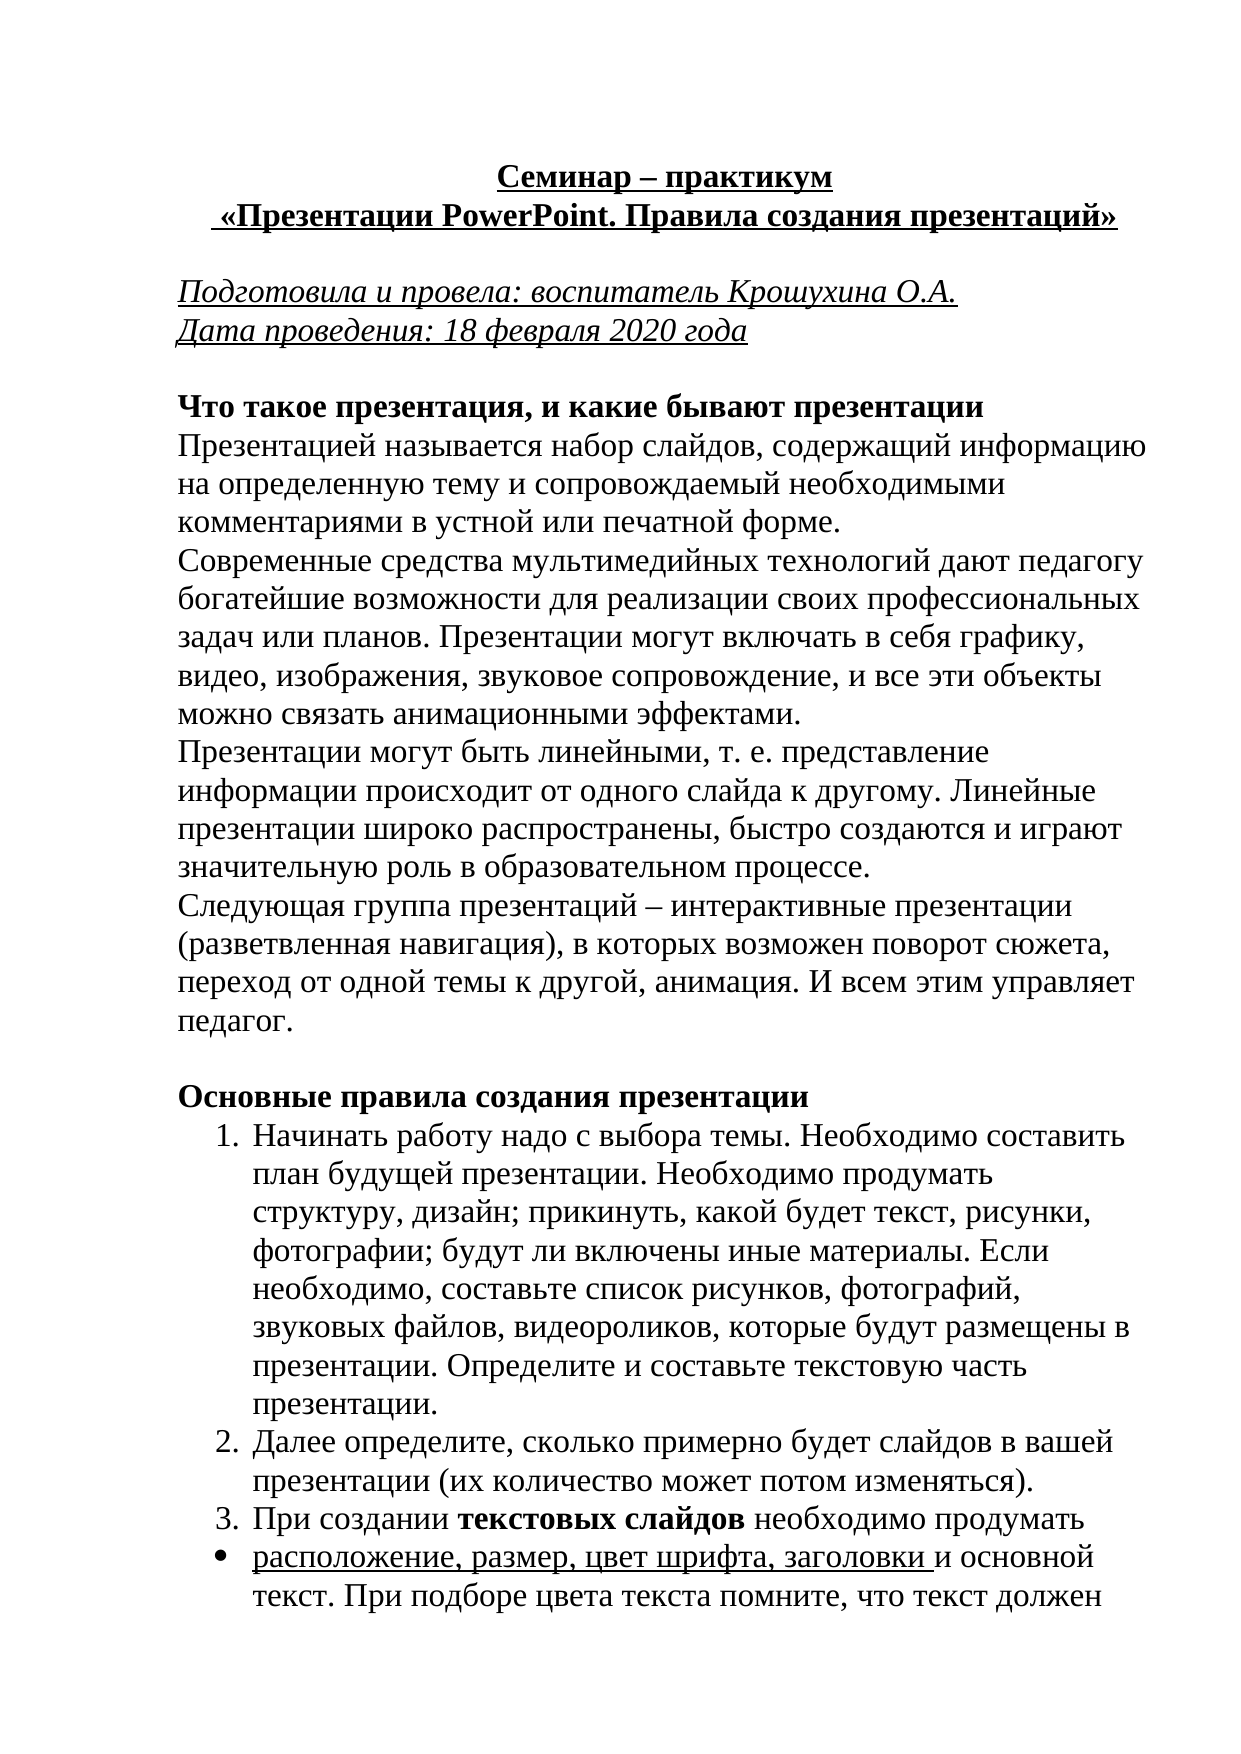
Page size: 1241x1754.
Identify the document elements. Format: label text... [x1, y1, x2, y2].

text Семинар – практикум [177, 156, 1152, 195]
text «Презентации PowerPoint. Правила создания презентаций» [177, 195, 1152, 233]
text Современные средства мультимедийных технологий дают педагогу богатейшие возможности для реализации своих профессиональных задач или планов. Презентации могут включать в себя графику, видео, изображения, звуковое сопровождение, и все эти объекты можно связать анимационными эффектами. [177, 540, 1152, 731]
text Презентации могут быть линейными, т. е. представление информации происходит от одного слайда к другому. Линейные презентации широко распространены, быстро создаются и играют значительную роль в образовательном процессе. [177, 731, 1152, 885]
text Следующая группа презентаций – интерактивные презентации (разветвленная навигация), в которых возможен поворот сюжета, переход от одной темы к другой, анимация. И всем этим управляет педагог. [177, 885, 1152, 1038]
text Что такое презентация, и какие бывают презентации [177, 386, 1152, 425]
list При создании текстовых слайдов необходимо продумать [215, 1498, 1152, 1536]
text Подготовила и провела: воспитатель Крошухина О.А. [177, 271, 1152, 310]
list Начинать работу надо с выбора темы. Необходимо составить план будущей презентации. Необходимо продумать структуру, дизайн; прикинуть, какой будет текст, рисунки, фотографии; будут ли включены иные материалы. Если необходимо, составьте список рисунков, фотографий, звуковых файлов, видеороликов, которые будут размещены в презентации. Определите и составьте текстовую часть презентации. [215, 1115, 1152, 1421]
text Презентацией называется набор слайдов, содержащий информацию на определенную тему и сопровождаемый необходимыми комментариями в устной или печатной форме. [177, 425, 1152, 540]
text Основные правила создания презентации [177, 1076, 1152, 1115]
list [215, 1536, 1152, 1613]
list Далее определите, сколько примерно будет слайдов в вашей презентации (их количество может потом изменяться). [215, 1421, 1152, 1498]
text Дата проведения: 18 февраля 2020 года [177, 310, 1152, 348]
